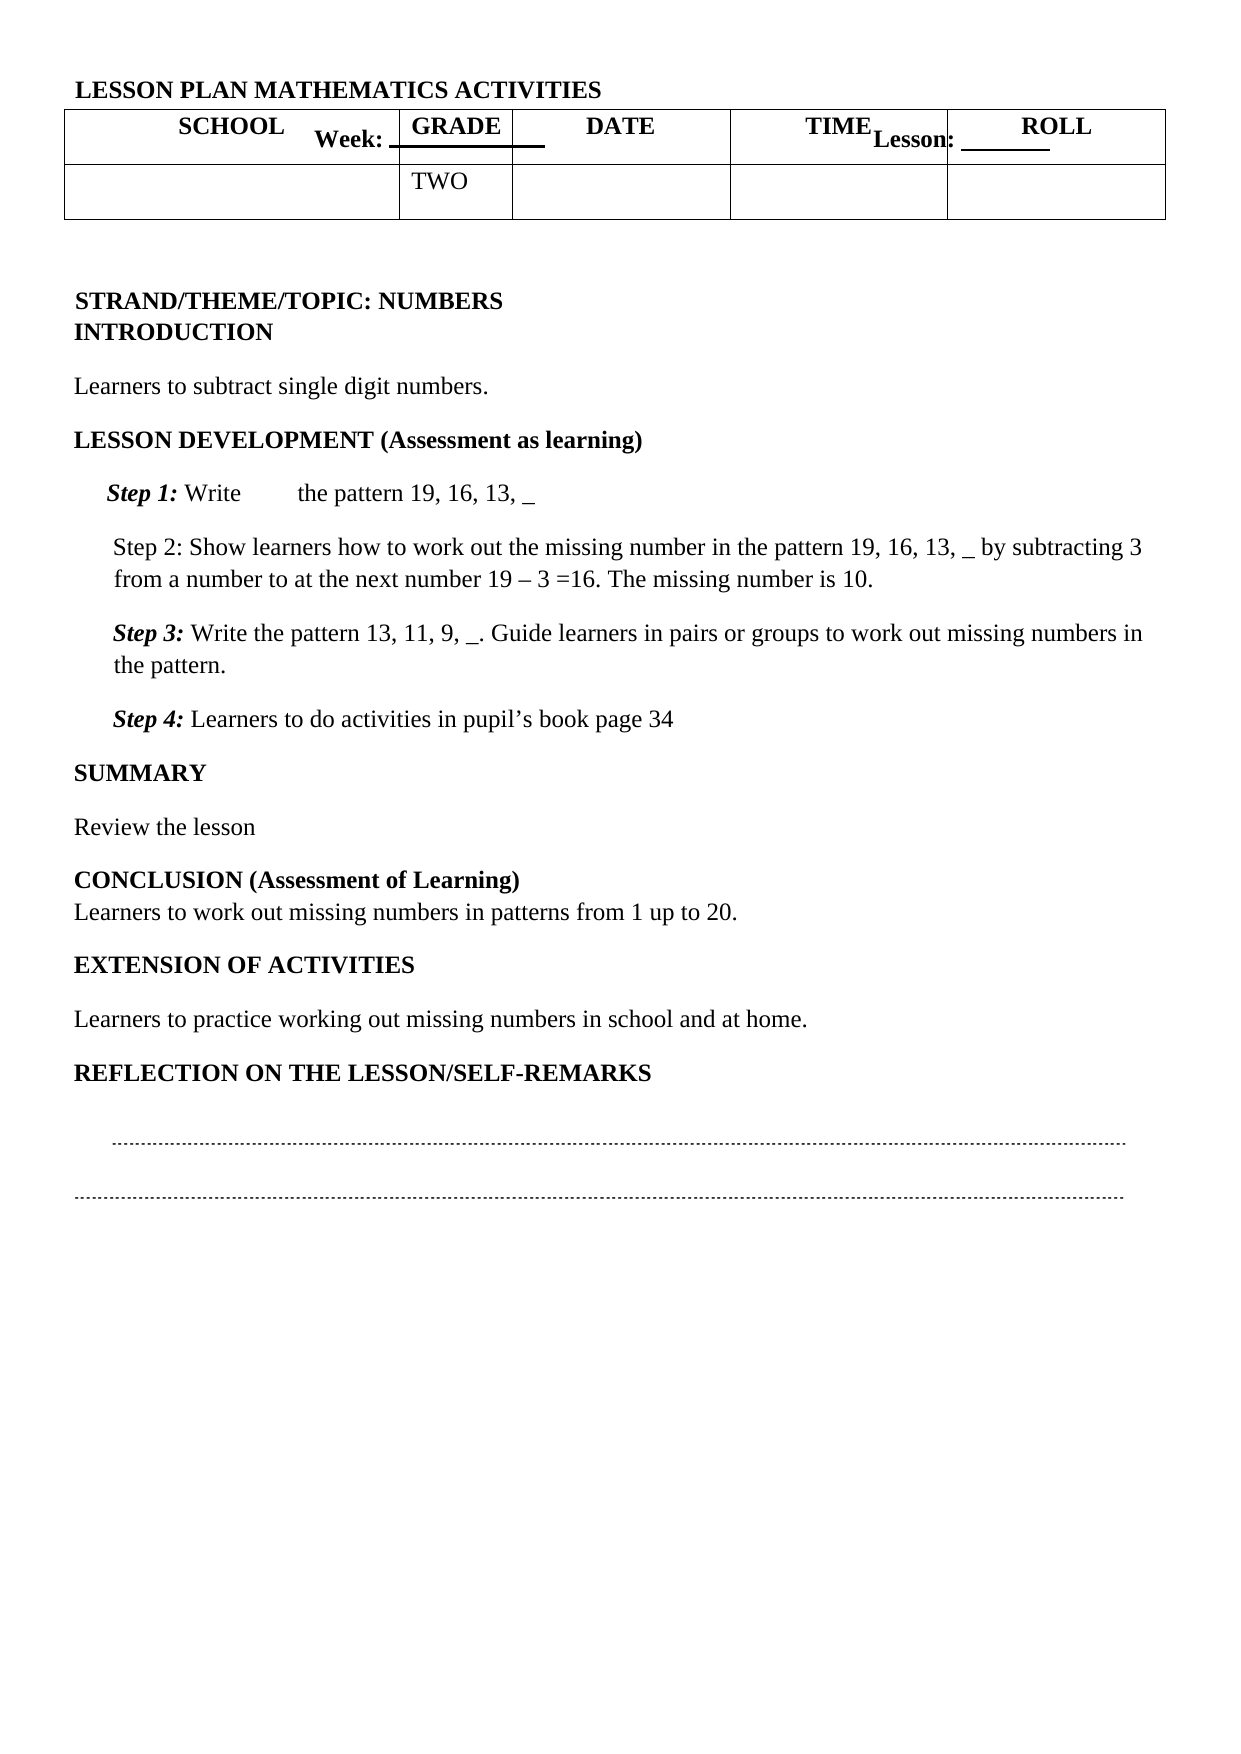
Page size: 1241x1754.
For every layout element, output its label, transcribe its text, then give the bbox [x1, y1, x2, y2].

text LESSON DEVELOPMENT (Assessment as learning) [73, 425, 998, 453]
text Step 1: Write the pattern 19, 16, 13, _ [75, 478, 1163, 507]
text Step 3: Write the pattern 13, 11, 9, _. Guide learners in pairs or groups to work out missing numbers in the pattern. [113, 618, 1163, 679]
text SUMMARY [73, 758, 998, 787]
text Learners to practice working out missing numbers in school and at home. [73, 1004, 1163, 1033]
picture [74, 1142, 1126, 1199]
text Review the lesson [73, 812, 1163, 840]
text Learners to subtract single digit numbers. [73, 371, 1163, 400]
text Step 4: Learners to do activities in pupil’s book page 34 [113, 704, 1163, 733]
text INTRODUCTION [73, 317, 998, 346]
text Step 2: Show learners how to work out the missing number in the pattern 19, 16, 13, _ by subtracting 3 from a number to at the next number 19 – 3 =16. The missing number is 10. [113, 532, 1163, 593]
text REFLECTION ON THE LESSON/SELF-REMARKS [73, 1058, 998, 1087]
text EXTENSION OF ACTIVITIES [73, 950, 998, 979]
text Learners to work out missing numbers in patterns from 1 up to 20. [73, 897, 1163, 925]
text CONCLUSION (Assessment of Learning) [73, 866, 998, 894]
